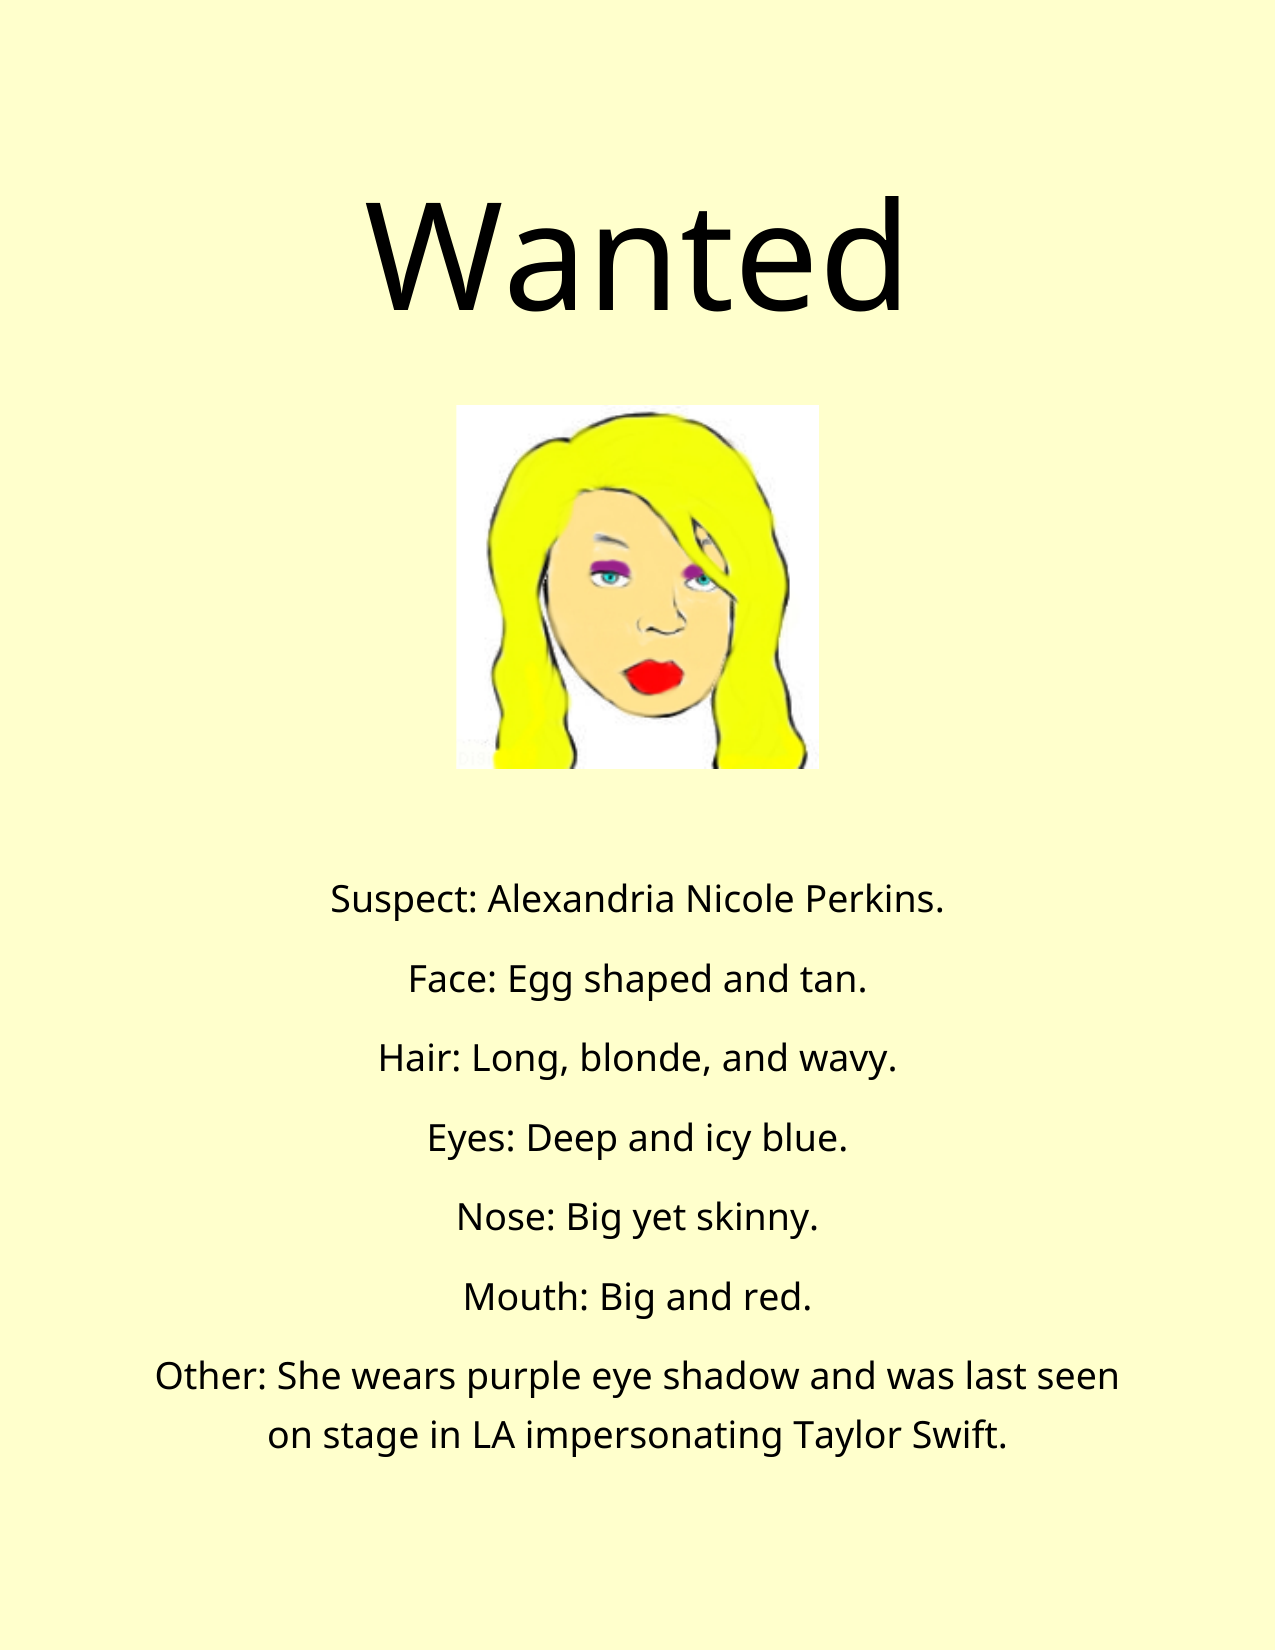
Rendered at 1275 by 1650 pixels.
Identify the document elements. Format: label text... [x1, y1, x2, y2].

text Wanted [150, 150, 1125, 354]
text Hair: Long, blonde, and wavy. [150, 1032, 1125, 1083]
text Nose: Big yet skinny. [150, 1191, 1125, 1242]
picture [456, 405, 819, 769]
text Eyes: Deep and icy blue. [150, 1111, 1125, 1162]
text Suspect: Alexandria Nicole Perkins. [150, 873, 1125, 924]
text Other: She wears purple eye shadow and was last seen on stage in LA impersonating Taylor Swift. [150, 1349, 1125, 1459]
text Mouth: Big and red. [150, 1270, 1125, 1321]
text Face: Egg shaped and tan. [150, 952, 1125, 1003]
